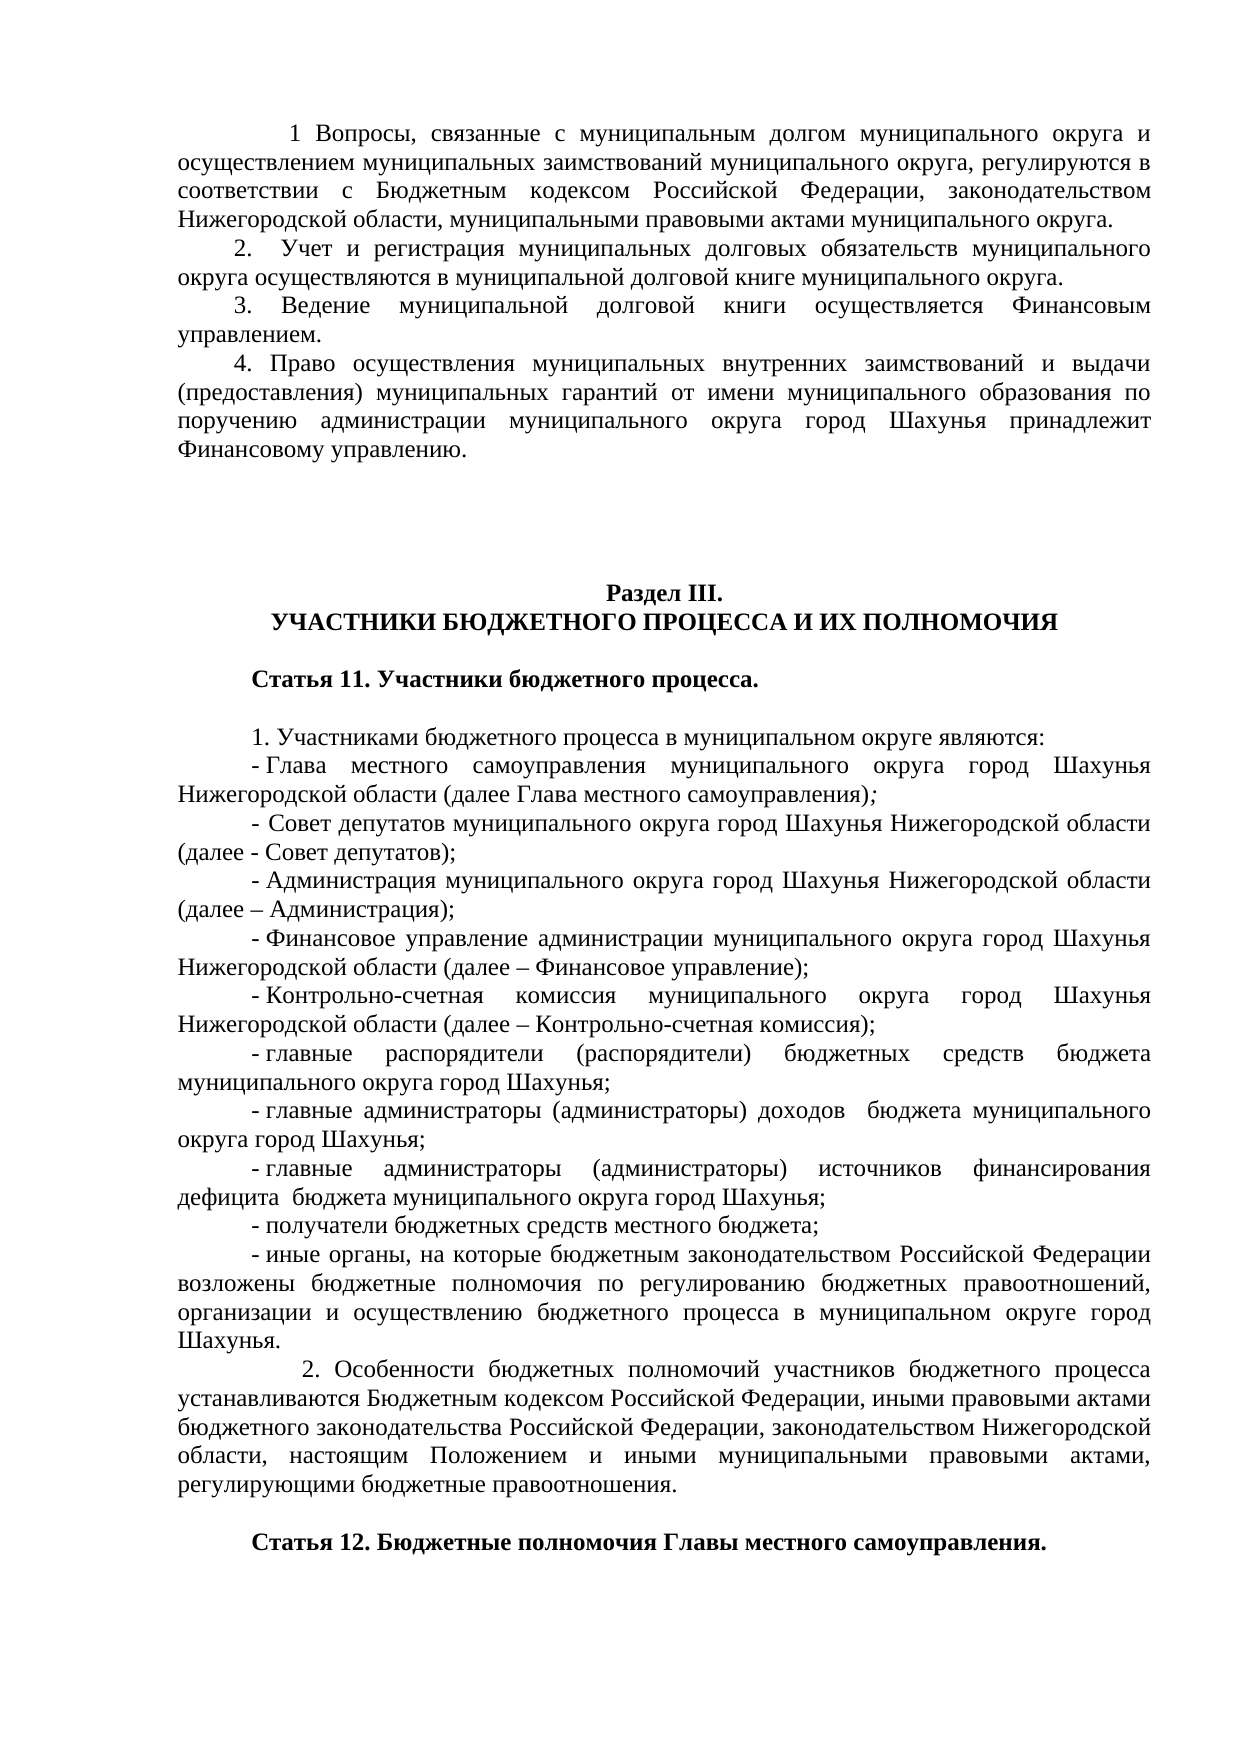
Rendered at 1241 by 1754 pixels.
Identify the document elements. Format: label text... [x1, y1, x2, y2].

text Статья 12. Бюджетные полномочия Главы местного самоуправления. [177, 1527, 1152, 1556]
text Статья 11. Участники бюджетного процесса. [177, 664, 1152, 693]
text - Совет депутатов муниципального округа город Шахунья Нижегородской области (далее - Совет депутатов); [177, 808, 1152, 866]
text - главные администраторы (администраторы) доходов бюджета муниципального округа город Шахунья; [177, 1096, 1152, 1153]
text 2. Особенности бюджетных полномочий участников бюджетного процесса устанавливаются Бюджетным кодексом Российской Федерации, иными правовыми актами бюджетного законодательства Российской Федерации, законодательством Нижегородской области, настоящим Положением и иными муниципальными правовыми актами, регулирующими бюджетные правоотношения. [177, 1354, 1152, 1498]
text - Глава местного самоуправления муниципального округа город Шахунья Нижегородской области (далее Глава местного самоуправления); [177, 751, 1152, 808]
text - главные администраторы (администраторы) источников финансирования дефицита бюджета муниципального округа город Шахунья; [177, 1153, 1152, 1211]
text 3. Ведение муниципальной долговой книги осуществляется Финансовым управлением. [177, 291, 1152, 348]
text - иные органы, на которые бюджетным законодательством Российской Федерации возложены бюджетные полномочия по регулированию бюджетных правоотношений, организации и осуществлению бюджетного процесса в муниципальном округе город Шахунья. [177, 1239, 1152, 1354]
text 4. Право осуществления муниципальных внутренних заимствований и выдачи (предоставления) муниципальных гарантий от имени муниципального образования по поручению администрации муниципального округа город Шахунья принадлежит Финансовому управлению. [177, 348, 1152, 463]
text Раздел III. [177, 578, 1152, 607]
text 1. Участниками бюджетного процесса в муниципальном округе являются: [177, 722, 1152, 751]
text - Администрация муниципального округа город Шахунья Нижегородской области (далее – Администрация); [177, 866, 1152, 923]
text - Контрольно-счетная комиссия муниципального округа город Шахунья Нижегородской области (далее – Контрольно-счетная комиссия); [177, 981, 1152, 1038]
text 1 Вопросы, связанные с муниципальным долгом муниципального округа и осуществлением муниципальных заимствований муниципального округа, регулируются в соответствии с Бюджетным кодексом Российской Федерации, законодательством Нижегородской области, муниципальными правовыми актами муниципального округа. [177, 118, 1152, 233]
text УЧАСТНИКИ БЮДЖЕТНОГО ПРОЦЕССА И ИХ ПОЛНОМОЧИЯ [177, 607, 1152, 636]
text - Финансовое управление администрации муниципального округа город Шахунья Нижегородской области (далее – Финансовое управление); [177, 923, 1152, 981]
text - получатели бюджетных средств местного бюджета; [177, 1211, 1152, 1239]
text - главные распорядители (распорядители) бюджетных средств бюджета муниципального округа город Шахунья; [177, 1038, 1152, 1096]
text 2. Учет и регистрация муниципальных долговых обязательств муниципального округа осуществляются в муниципальной долговой книге муниципального округа. [177, 233, 1152, 291]
